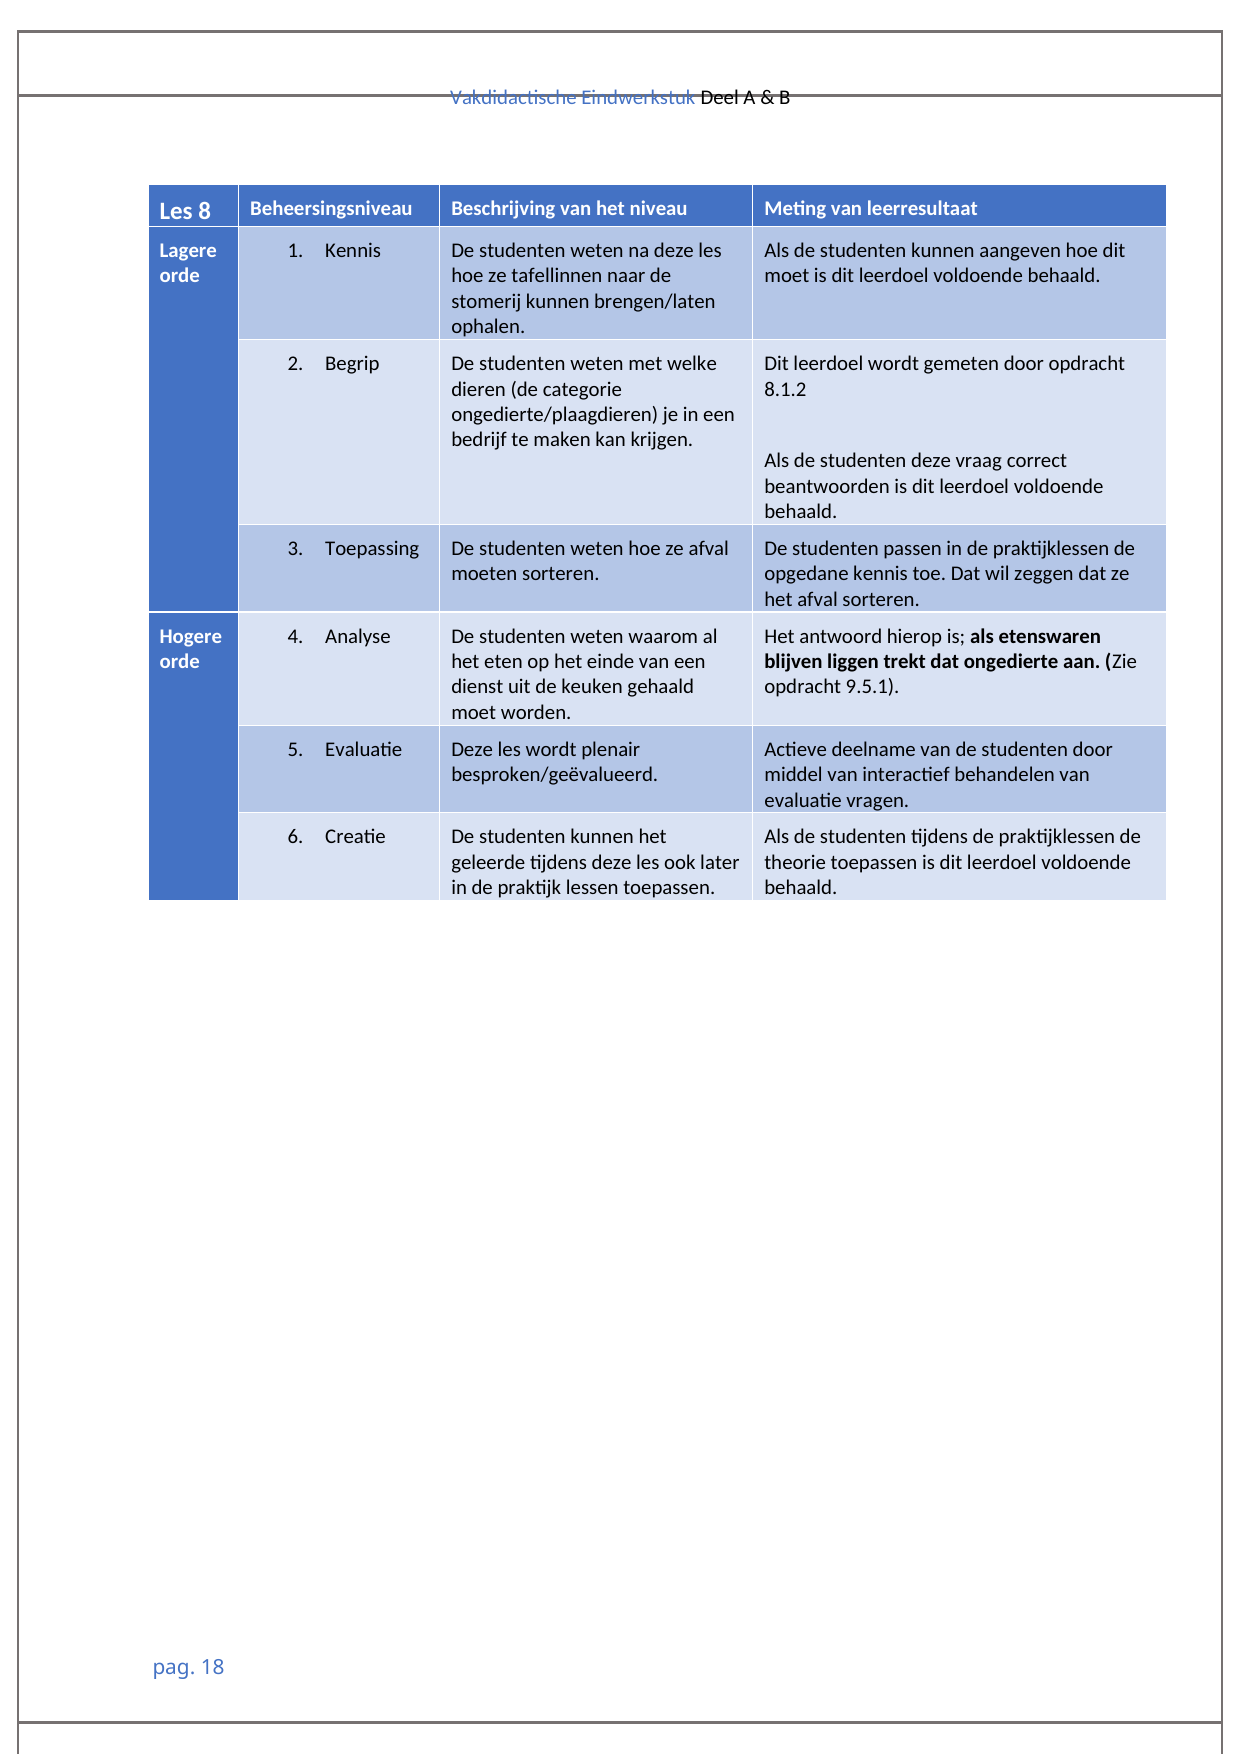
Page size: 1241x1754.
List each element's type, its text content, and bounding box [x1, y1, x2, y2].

table_cell De studenten weten met welke dieren (de categorie ongedierte/plaagdieren) je in een bedrijf te maken kan krijgen. [440, 340, 752, 524]
table_cell Begrip [239, 340, 439, 524]
table_header Beschrijving van het niveau [440, 185, 752, 226]
table_cell Creatie [239, 813, 439, 900]
table_cell Als de studenten tijdens de praktijklessen de theorie toepassen is dit leerdoel voldoende behaald. [753, 813, 1166, 900]
table_header Meting van leerresultaat [753, 185, 1166, 226]
table_cell Kennis [239, 227, 439, 339]
table_cell De studenten weten waarom al het eten op het einde van een dienst uit de keuken gehaald moet worden. [440, 613, 752, 724]
table_cell Lagere orde [149, 227, 238, 611]
table_cell Hogere orde [149, 613, 238, 900]
table_cell Als de studenten kunnen aangeven hoe dit moet is dit leerdoel voldoende behaald. [753, 227, 1166, 339]
table_cell Actieve deelname van de studenten door middel van interactief behandelen van evaluatie vragen. [753, 726, 1166, 812]
table_cell Het antwoord hierop is; als etenswaren blijven liggen trekt dat ongedierte aan. (Zie opdracht 9.5.1). [753, 613, 1166, 724]
table_cell De studenten weten na deze les hoe ze tafellinnen naar de stomerij kunnen brengen/laten ophalen. [440, 227, 752, 339]
table_cell Toepassing [239, 525, 439, 611]
table_cell Analyse [239, 613, 439, 724]
table_header Beheersingsniveau [239, 185, 439, 226]
table_cell De studenten passen in de praktijklessen de opgedane kennis toe. Dat wil zeggen dat ze het afval sorteren. [753, 525, 1166, 611]
table_cell De studenten kunnen het geleerde tijdens deze les ook later in de praktijk lessen toepassen. [440, 813, 752, 900]
table_cell Evaluatie [239, 726, 439, 812]
table_cell Deze les wordt plenair besproken/geëvalueerd. [440, 726, 752, 812]
table_cell Dit leerdoel wordt gemeten door opdracht 8.1.2 Als de studenten deze vraag correct beantwoorden is dit leerdoel voldoende behaald. [753, 340, 1166, 524]
table_cell De studenten weten hoe ze afval moeten sorteren. [440, 525, 752, 611]
table_header Les 8 [149, 185, 238, 226]
